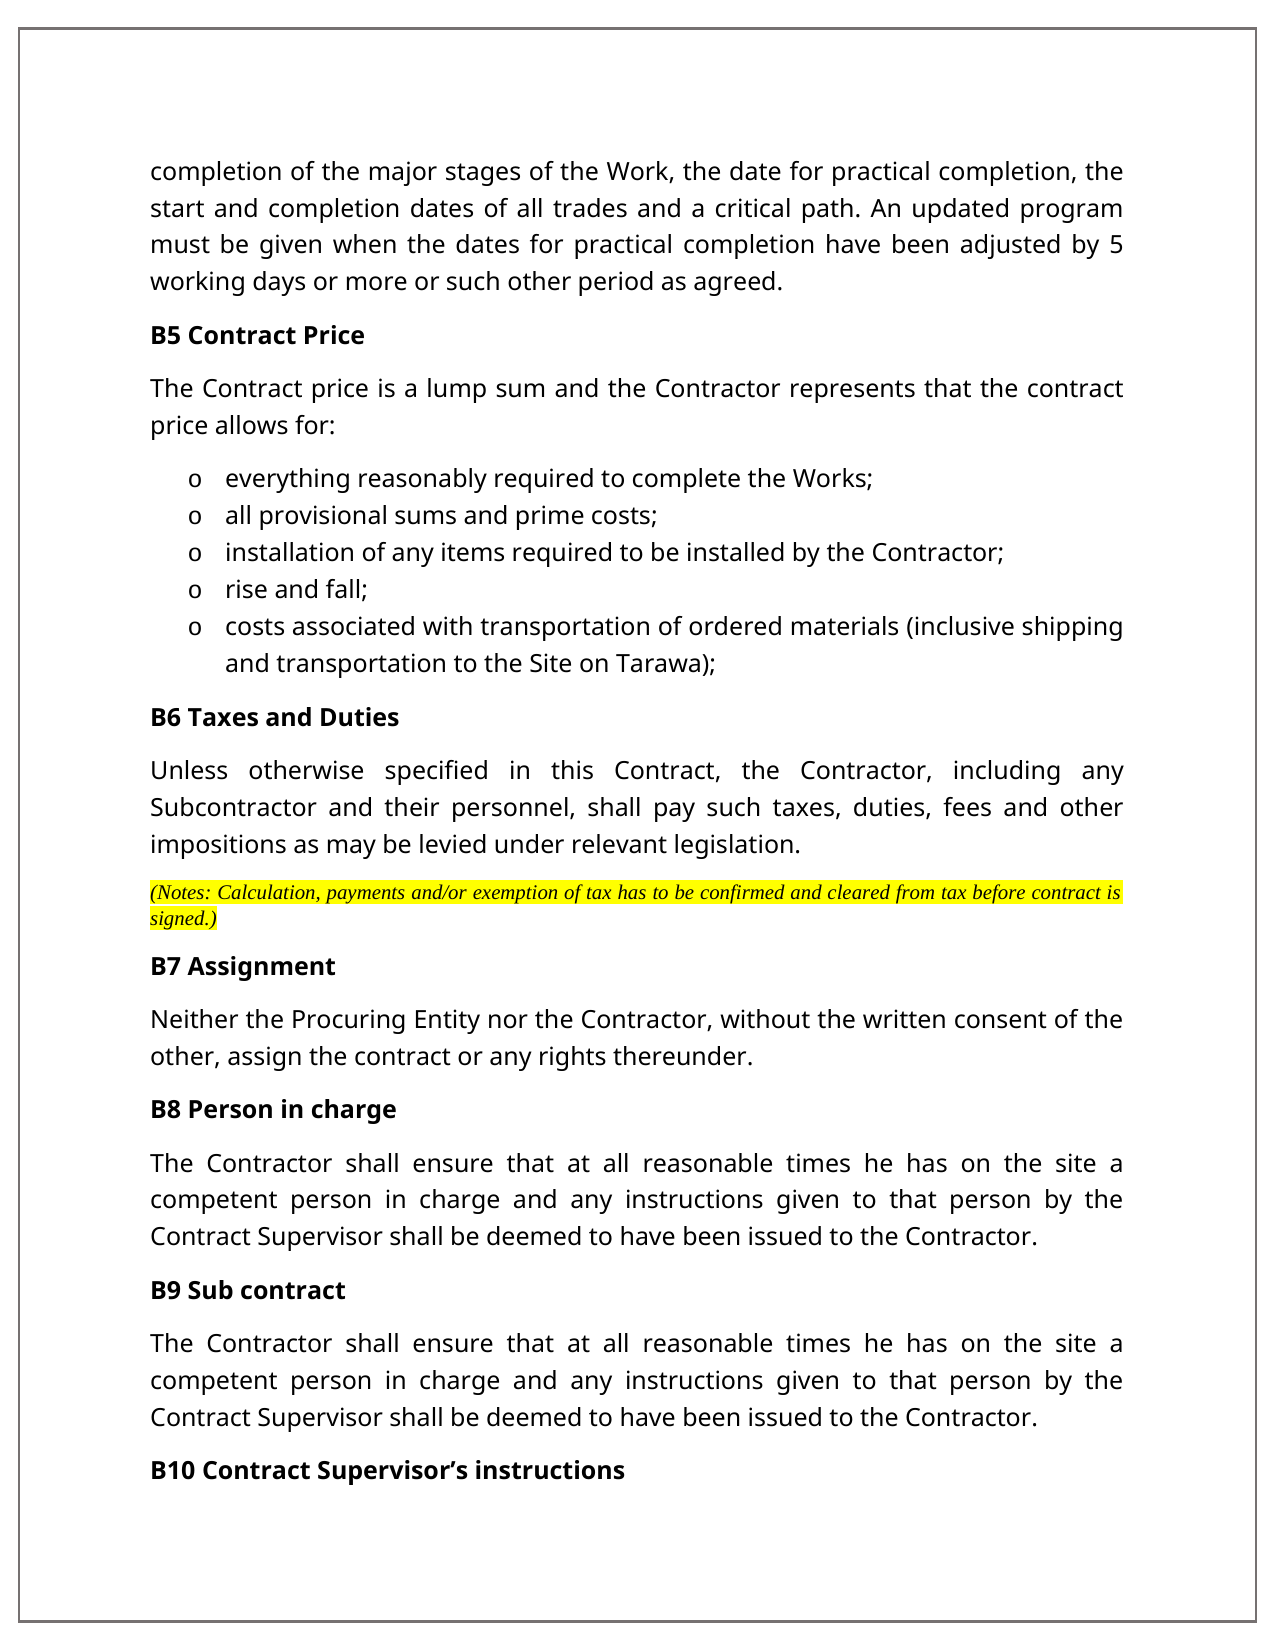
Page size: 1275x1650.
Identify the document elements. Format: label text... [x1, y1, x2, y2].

list costs associated with transportation of ordered materials (inclusive shipping and transportation to the Site on Tarawa); [187, 609, 1125, 680]
text B10 Contract Supervisor’s instructions [150, 1453, 1125, 1487]
text Neither the Procuring Entity nor the Contractor, without the written consent of the other, assign the contract or any rights thereunder. [150, 1002, 1125, 1073]
text B6 Taxes and Duties [150, 699, 1125, 733]
list rise and fall; [187, 572, 1125, 606]
text B9 Sub contract [150, 1272, 1125, 1306]
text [150, 154, 1125, 298]
text B8 Person in charge [150, 1092, 1125, 1126]
text Unless otherwise specified in this Contract, the Contractor, including any Subcontractor and their personnel, shall pay such taxes, duties, fees and other impositions as may be levied under relevant legislation. [150, 753, 1125, 860]
text B7 Assignment [150, 948, 1125, 982]
text The Contractor shall ensure that at all reasonable times he has on the site a competent person in charge and any instructions given to that person by the Contract Supervisor shall be deemed to have been issued to the Contractor. [150, 1326, 1125, 1433]
text The Contractor shall ensure that at all reasonable times he has on the site a competent person in charge and any instructions given to that person by the Contract Supervisor shall be deemed to have been issued to the Contractor. [150, 1145, 1125, 1253]
text B5 Contract Price [150, 317, 1125, 351]
text The Contract price is a lump sum and the Contractor represents that the contract price allows for: [150, 371, 1125, 442]
list installation of any items required to be installed by the Contractor; [187, 535, 1125, 569]
list everything reasonably required to complete the Works; [187, 461, 1125, 495]
text (Notes: Calculation, payments and/or exemption of tax has to be confirmed and cleared from tax before contract is signed.) [150, 880, 1125, 930]
list all provisional sums and prime costs; [187, 498, 1125, 532]
